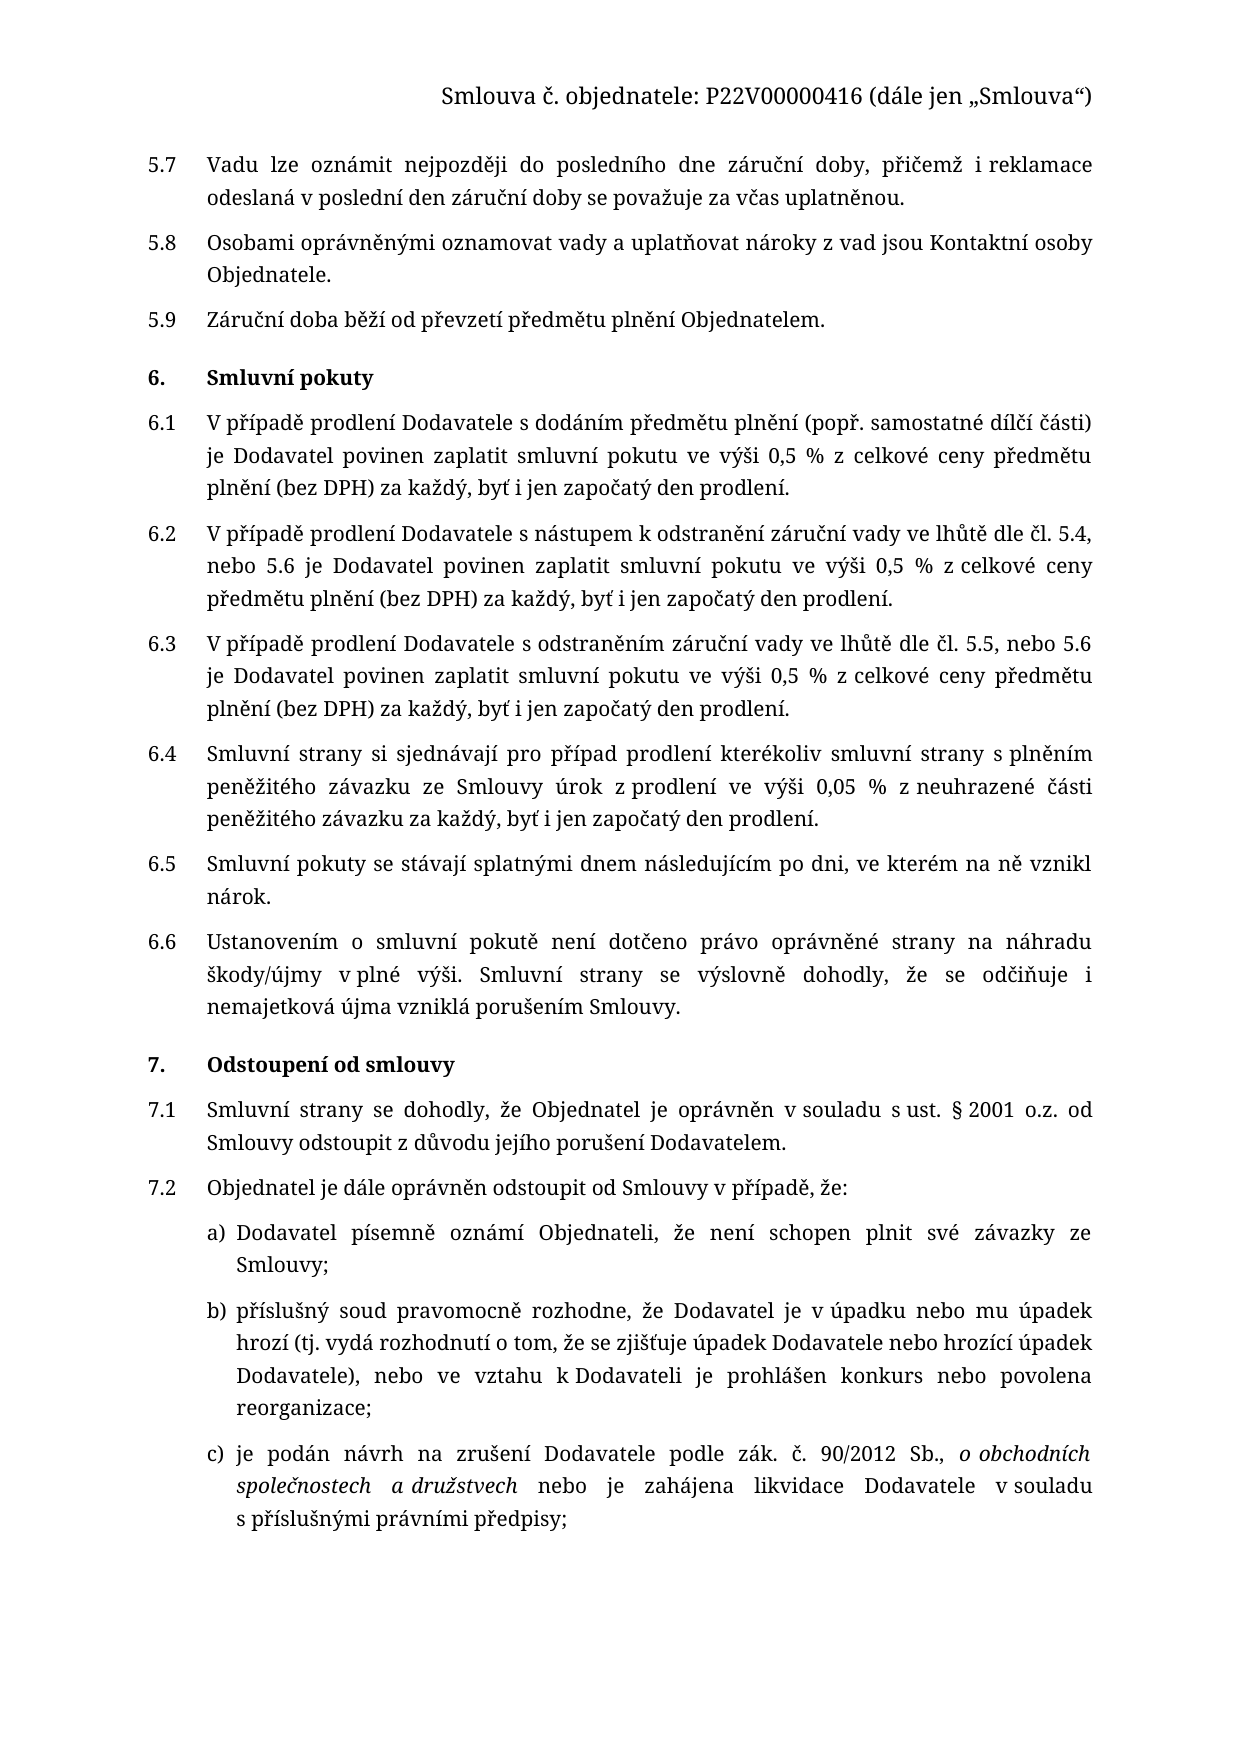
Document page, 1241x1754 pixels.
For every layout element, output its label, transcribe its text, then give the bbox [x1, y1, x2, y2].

list Odstoupení od smlouvy [148, 1050, 1093, 1078]
list příslušný soud pravomocně rozhodne, že Dodavatel je v úpadku nebo mu úpadek hrozí (tj. vydá rozhodnutí o tom, že se zjišťuje úpadek Dodavatele nebo hrozící úpadek Dodavatele), nebo ve vztahu k Dodavateli je prohlášen konkurs nebo povolena reorganizace; [207, 1296, 1093, 1422]
list Ustanovením o smluvní pokutě není dotčeno právo oprávněné strany na náhradu škody/újmy v plné výši. Smluvní strany se výslovně dohodly, že se odčiňuje i nemajetková újma vzniklá porušením Smlouvy. [148, 927, 1093, 1021]
list V případě prodlení Dodavatele s nástupem k odstranění záruční vady ve lhůtě dle čl. 5.4, nebo 5.6 je Dodavatel povinen zaplatit smluvní pokutu ve výši 0,5 % z celkové ceny předmětu plnění (bez DPH) za každý, byť i jen započatý den prodlení. [148, 519, 1093, 612]
list V případě prodlení Dodavatele s odstraněním záruční vady ve lhůtě dle čl. 5.5, nebo 5.6 je Dodavatel povinen zaplatit smluvní pokutu ve výši 0,5 % z celkové ceny předmětu plnění (bez DPH) za každý, byť i jen započatý den prodlení. [148, 629, 1093, 723]
list Osobami oprávněnými oznamovat vady a uplatňovat nároky z vad jsou Kontaktní osoby Objednatele. [148, 228, 1093, 289]
list Smluvní pokuty se stávají splatnými dnem následujícím po dni, ve kterém na ně vznikl nárok. [148, 849, 1093, 911]
list Objednatel je dále oprávněn odstoupit od Smlouvy v případě, že: [148, 1173, 1093, 1201]
list Smluvní strany si sjednávají pro případ prodlení kterékoliv smluvní strany s plněním peněžitého závazku ze Smlouvy úrok z prodlení ve výši 0,05 % z neuhrazené části peněžitého závazku za každý, byť i jen započatý den prodlení. [148, 739, 1093, 833]
list Dodavatel písemně oznámí Objednateli, že není schopen plnit své závazky ze Smlouvy; [207, 1218, 1093, 1279]
list Záruční doba běží od převzetí předmětu plnění Objednatelem. [148, 306, 1093, 334]
list Vadu lze oznámit nejpozději do posledního dne záruční doby, přičemž i reklamace odeslaná v poslední den záruční doby se považuje za včas uplatněnou. [148, 150, 1093, 211]
list Smluvní strany se dohodly, že Objednatel je oprávněn v souladu s ust. § 2001 o.z. od Smlouvy odstoupit z důvodu jejího porušení Dodavatelem. [148, 1095, 1093, 1156]
list je podán návrh na zrušení Dodavatele podle zák. č. 90/2012 Sb., o obchodních společnostech a družstvech nebo je zahájena likvidace Dodavatele v souladu s příslušnými právními předpisy; [207, 1439, 1093, 1532]
list V případě prodlení Dodavatele s dodáním předmětu plnění (popř. samostatné dílčí části) je Dodavatel povinen zaplatit smluvní pokutu ve výši 0,5 % z celkové ceny předmětu plnění (bez DPH) za každý, byť i jen započatý den prodlení. [148, 408, 1093, 502]
list Smluvní pokuty [148, 363, 1093, 392]
